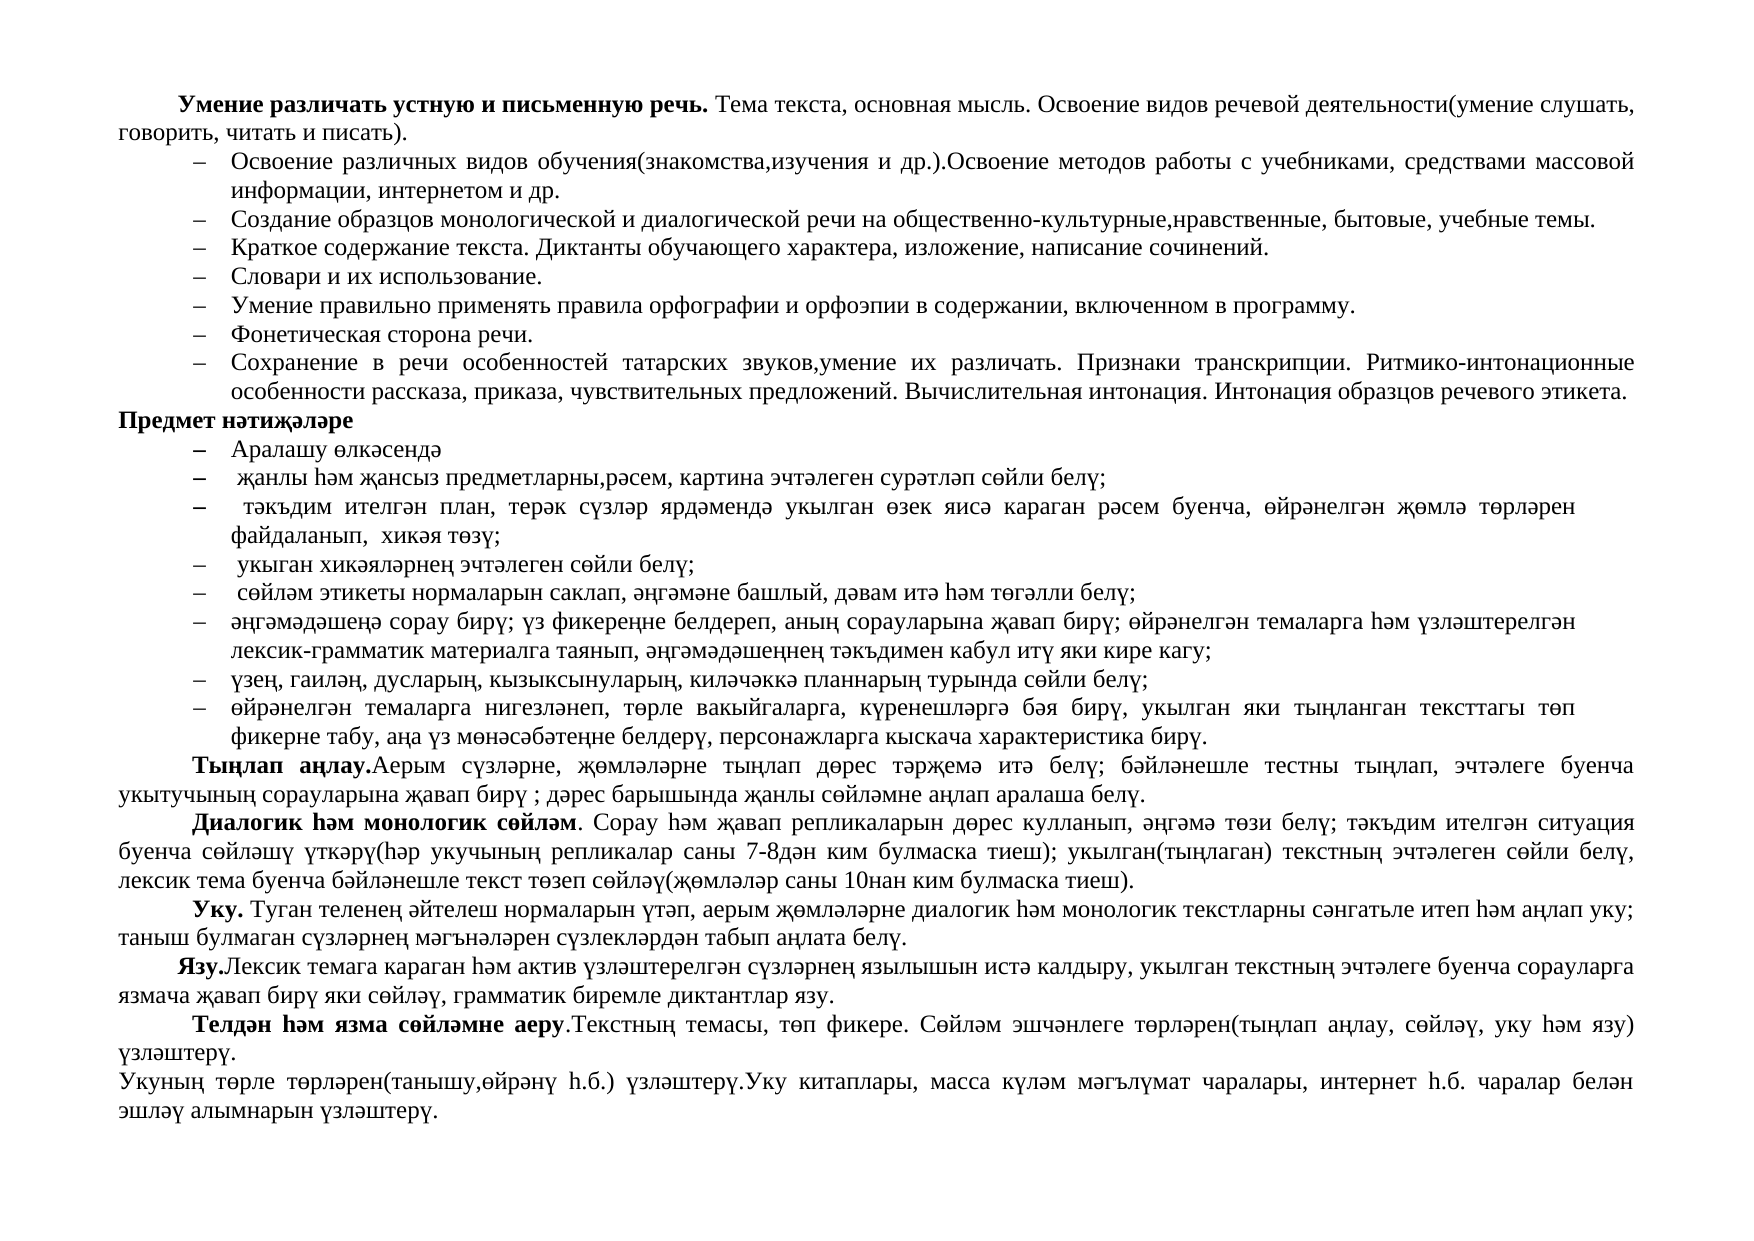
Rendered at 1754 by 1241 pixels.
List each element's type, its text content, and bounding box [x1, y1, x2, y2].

list Умение различать устную и письменную речь. Тема текста, основная мысль. Освоение видов речевой деятельности(умение слушать, говорить, читать и писать). [118, 89, 1636, 146]
list әңгәмәдәшеңә сорау бирү; үз фикереңне белдереп, аның сорауларына җавап бирү; өйрәнелгән темаларга һәм үзләштерелгән лексик-грамматик материалга таянып, әңгәмәдәшеңнең тәкъдимен кабул итү яки кире кагу; [193, 606, 1577, 664]
text Диалогик һәм монологик сөйләм. Сорау һәм җавап репликаларын дөрес кулланып, әңгәмә төзи белү; тәкъдим ителгән ситуация буенча сөйләшү үткәрү(һәр укучының репликалар саны 7-8дән ким булмаска тиеш); укылган(тыңлаган) текстның эчтәлеген сөйли белү, лексик тема буенча бәйләнешле текст төзеп сөйләү(җөмләләр саны 10нан ким булмаска тиеш). [118, 807, 1636, 894]
list Сохранение в речи особенностей татарских звуков,умение их различать. Признаки транскрипции. Ритмико-интонационные особенности рассказа, приказа, чувствительных предложений. Вычислительная интонация. Интонация образцов речевого этикета. [193, 347, 1636, 405]
list Словари и их использование. [193, 261, 1636, 290]
list тәкъдим ителгән план, терәк сүзләр ярдәмендә укылган өзек яисә караган рәсем буенча, өйрәнелгән җөмлә төрләрен файдаланып, хикәя төзү; [193, 491, 1577, 549]
list Аралашу өлкәсендә [193, 434, 1577, 462]
list сөйләм этикеты нормаларын саклап, әңгәмәне башлый, дәвам итә һәм төгәлли белү; [193, 577, 1577, 606]
list үзең, гаиләң, дусларың, кызыксынуларың, киләчәккә планнарың турында сөйли белү; [193, 664, 1577, 692]
list Освоение различных видов обучения(знакомства,изучения и др.).Освоение методов работы с учебниками, средствами массовой информации, интернетом и др. [193, 146, 1636, 204]
text Телдән һәм язма сөйләмне аеру.Текстның темасы, төп фикере. Сөйләм эшчәнлеге төрләрен(тыңлап аңлау, сөйләү, уку һәм язу) үзләштерү. [118, 1009, 1636, 1066]
text Укуның төрле төрләрен(танышу,өйрәнү һ.б.) үзләштерү.Уку китаплары, масса күләм мәгълүмат чаралары, интернет һ.б. чаралар белән эшләү алымнарын үзләштерү. [118, 1066, 1636, 1124]
list Фонетическая сторона речи. [193, 319, 1636, 347]
list Краткое содержание текста. Диктанты обучающего характера, изложение, написание сочинений. [193, 232, 1636, 261]
text Язу.Лексик темага караган һәм актив үзләштерелгән сүзләрнең язылышын истә калдыру, укылган текстның эчтәлеге буенча сорауларга язмача җавап бирү яки сөйләү, грамматик биремле диктантлар язу. [118, 951, 1636, 1009]
list укыган хикәяләрнең эчтәлеген сөйли белү; [193, 549, 1577, 577]
text Тыңлап аңлау.Аерым сүзләрне, җөмләләрне тыңлап дөрес тәрҗемә итә белү; бәйләнешле тестны тыңлап, эчтәлеге буенча укытучының сорауларына җавап бирү ; дәрес барышында җанлы сөйләмне аңлап аралаша белү. [118, 750, 1636, 807]
list Создание образцов монологической и диалогической речи на общественно-культурные,нравственные, бытовые, учебные темы. [193, 204, 1636, 232]
list өйрәнелгән темаларга нигезләнеп, төрле вакыйгаларга, күренешләргә бәя бирү, укылган яки тыңланган тексттагы төп фикерне табу, аңа үз мөнәсәбәтеңне белдерү, персонажларга кыскача характеристика бирү. [193, 692, 1577, 750]
list Умение правильно применять правила орфографии и орфоэпии в содержании, включенном в программу. [193, 290, 1636, 319]
text Уку. Туган теленең әйтелеш нормаларын үтәп, аерым җөмләләрне диалогик һәм монологик текстларны сәнгатьле итеп һәм аңлап уку; таныш булмаган сүзләрнең мәгънәләрен сүзлекләрдән табып аңлата белү. [118, 894, 1636, 951]
text Предмет нәтиҗәләре [118, 405, 1636, 434]
list җанлы һәм җансыз предметларны,рәсем, картина эчтәлеген сурәтләп сөйли белү; [193, 462, 1577, 491]
